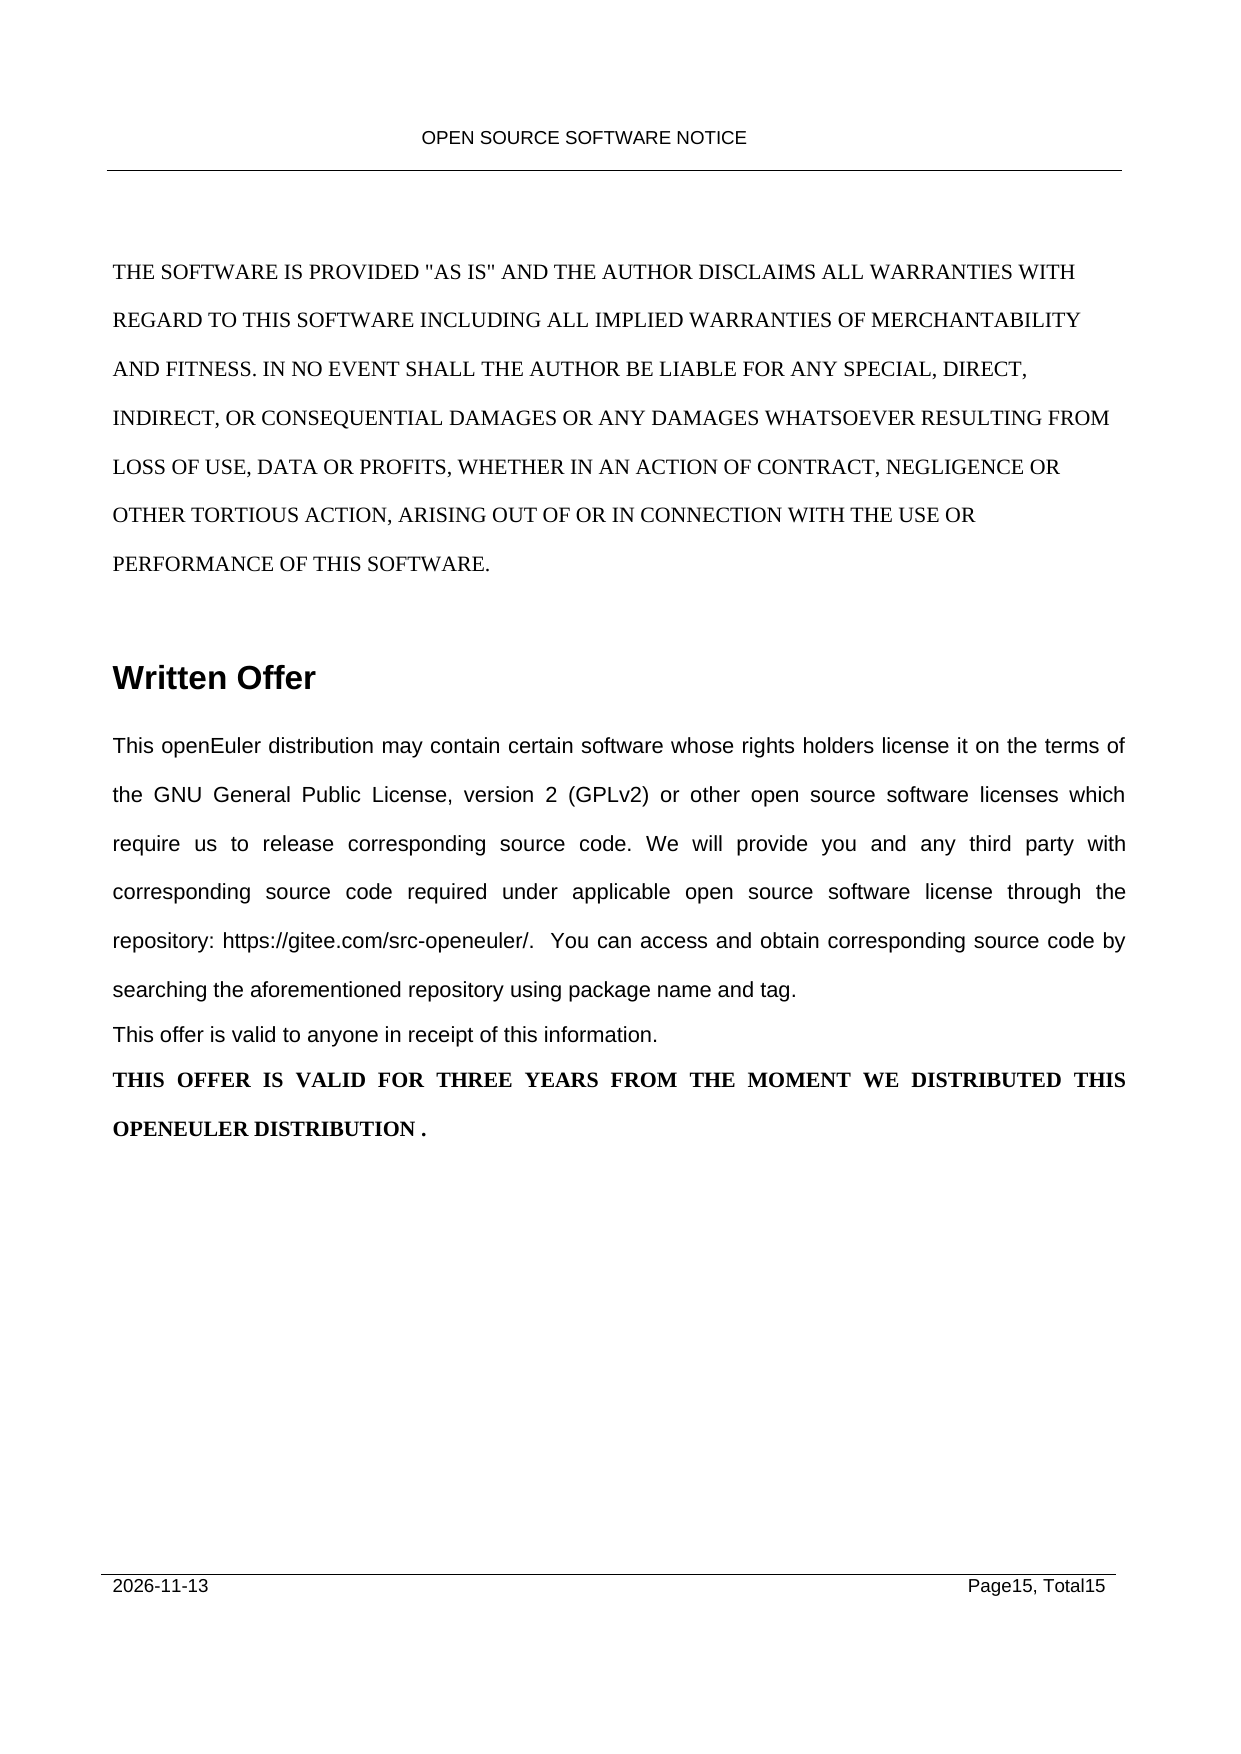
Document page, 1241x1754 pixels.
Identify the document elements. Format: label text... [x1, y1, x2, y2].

text THIS OFFER IS VALID FOR THREE YEARS FROM THE MOMENT WE DISTRIBUTED THIS OPENEULER DISTRIBUTION . [112, 1063, 1128, 1144]
text This offer is valid to anyone in receipt of this information. [112, 1018, 1128, 1051]
text This openEuler distribution may contain certain software whose rights holders license it on the terms of the GNU General Public License, version 2 (GPLv2) or other open source software licenses which require us to release corresponding source code. We will provide you and any third party with corresponding source code required under applicable open source software license through the repository: https://gitee.com/src-openeuler/. You can access and obtain corresponding source code by searching the aforementioned repository using package name and tag. [112, 729, 1128, 1006]
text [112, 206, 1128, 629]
text Written Offer [112, 645, 1128, 710]
